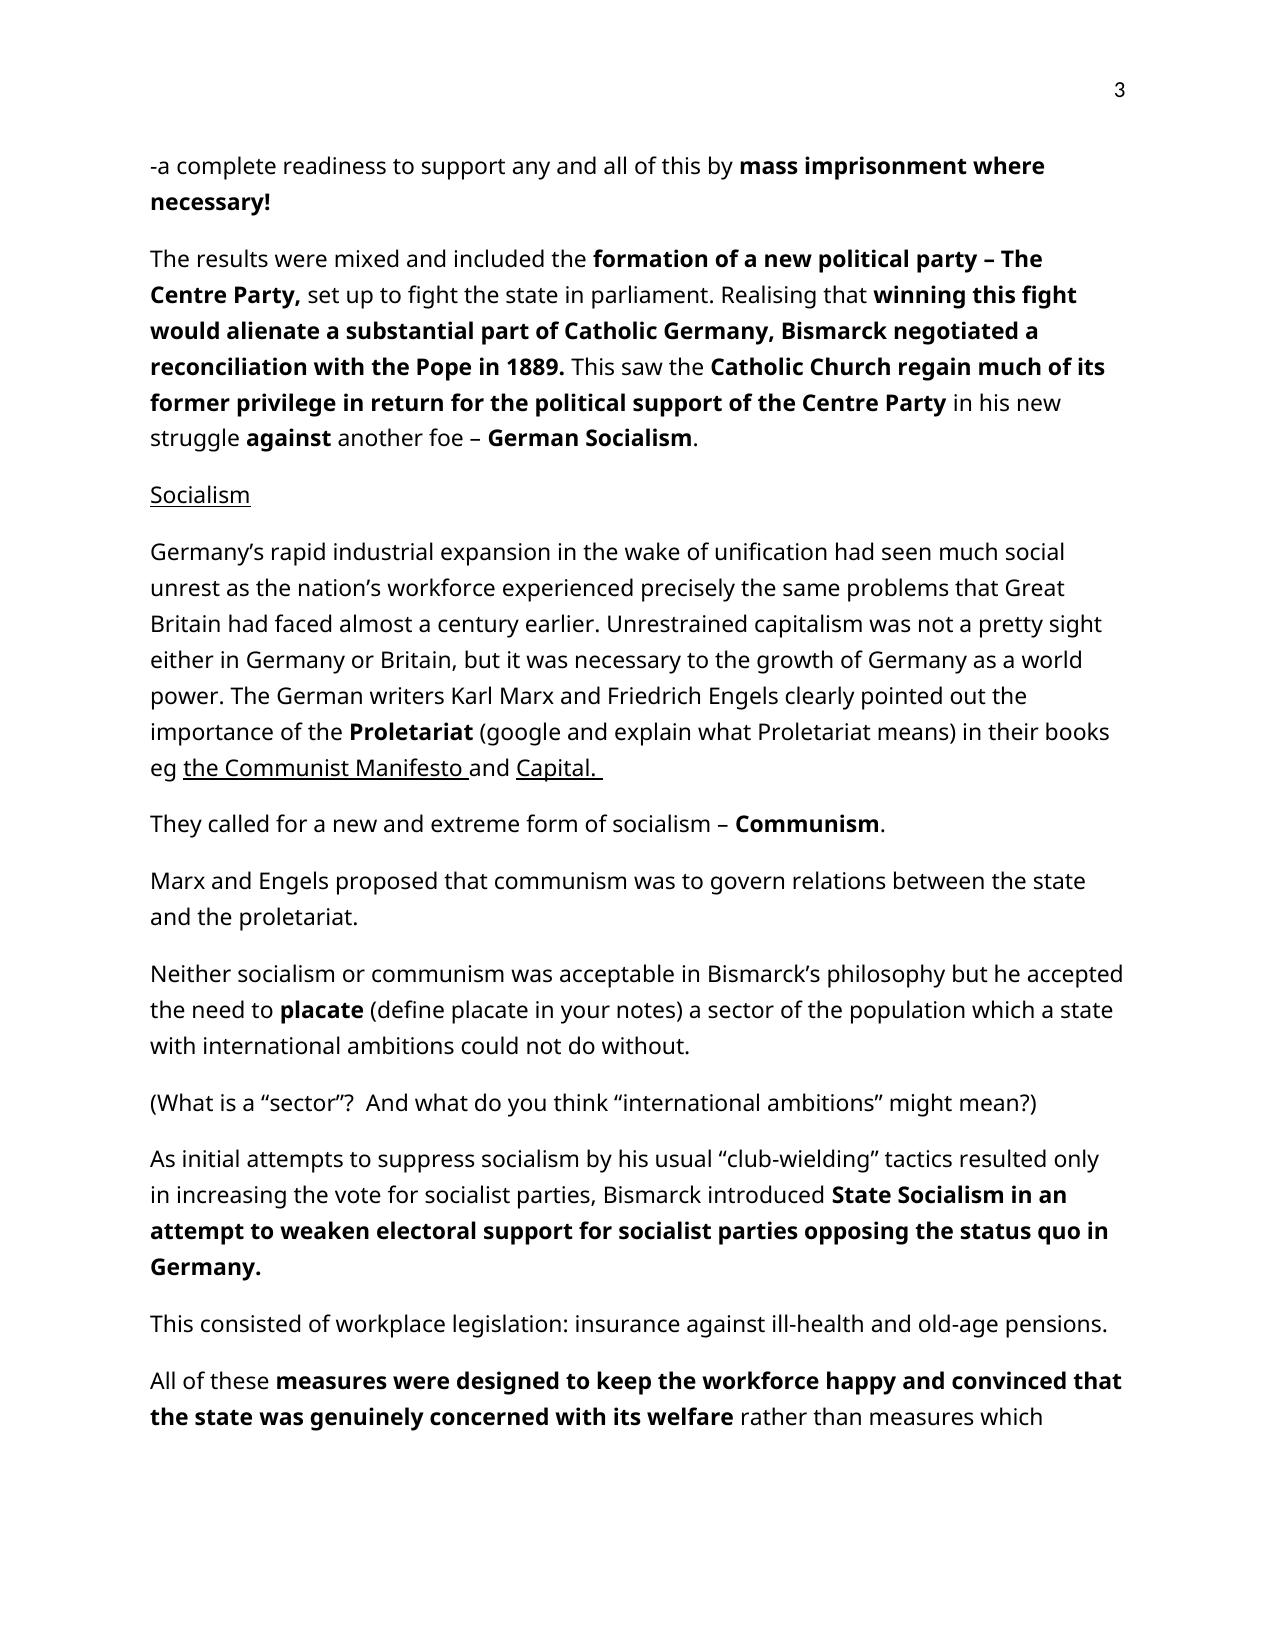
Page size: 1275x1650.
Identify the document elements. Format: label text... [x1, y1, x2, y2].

text Germany’s rapid industrial expansion in the wake of unification had seen much social unrest as the nation’s workforce experienced precisely the same problems that Great Britain had faced almost a century earlier. Unrestrained capitalism was not a pretty sight either in Germany or Britain, but it was necessary to the growth of Germany as a world power. The German writers Karl Marx and Friedrich Engels clearly pointed out the importance of the Proletariat (google and explain what Proletariat means) in their books eg the Communist Manifesto and Capital. [150, 536, 1125, 783]
text Socialism [150, 479, 1125, 510]
text Neither socialism or communism was acceptable in Bismarck’s philosophy but he accepted the need to placate (define placate in your notes) a sector of the population which a state with international ambitions could not do without. [150, 958, 1125, 1061]
text As initial attempts to suppress socialism by his usual “club-wielding” tactics resulted only in increasing the vote for socialist parties, Bismarck introduced State Socialism in an attempt to weaken electoral support for socialist parties opposing the status quo in Germany. [150, 1143, 1125, 1282]
text -a complete readiness to support any and all of this by mass imprisonment where necessary! [150, 150, 1125, 217]
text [150, 1364, 1125, 1432]
text Marx and Engels proposed that communism was to govern relations between the state and the proletariat. [150, 865, 1125, 932]
text This consisted of workplace legislation: insurance against ill-health and old-age pensions. [150, 1308, 1125, 1339]
text (What is a “sector”? And what do you think “international ambitions” might mean?) [150, 1086, 1125, 1118]
text The results were mixed and included the formation of a new political party – The Centre Party, set up to fight the state in parliament. Realising that winning this fight would alienate a substantial part of Catholic Germany, Bismarck negotiated a reconciliation with the Pope in 1889. This saw the Catholic Church regain much of its former privilege in return for the political support of the Centre Party in his new struggle against another foe – German Socialism. [150, 243, 1125, 454]
text They called for a new and extreme form of socialism – Communism. [150, 808, 1125, 839]
